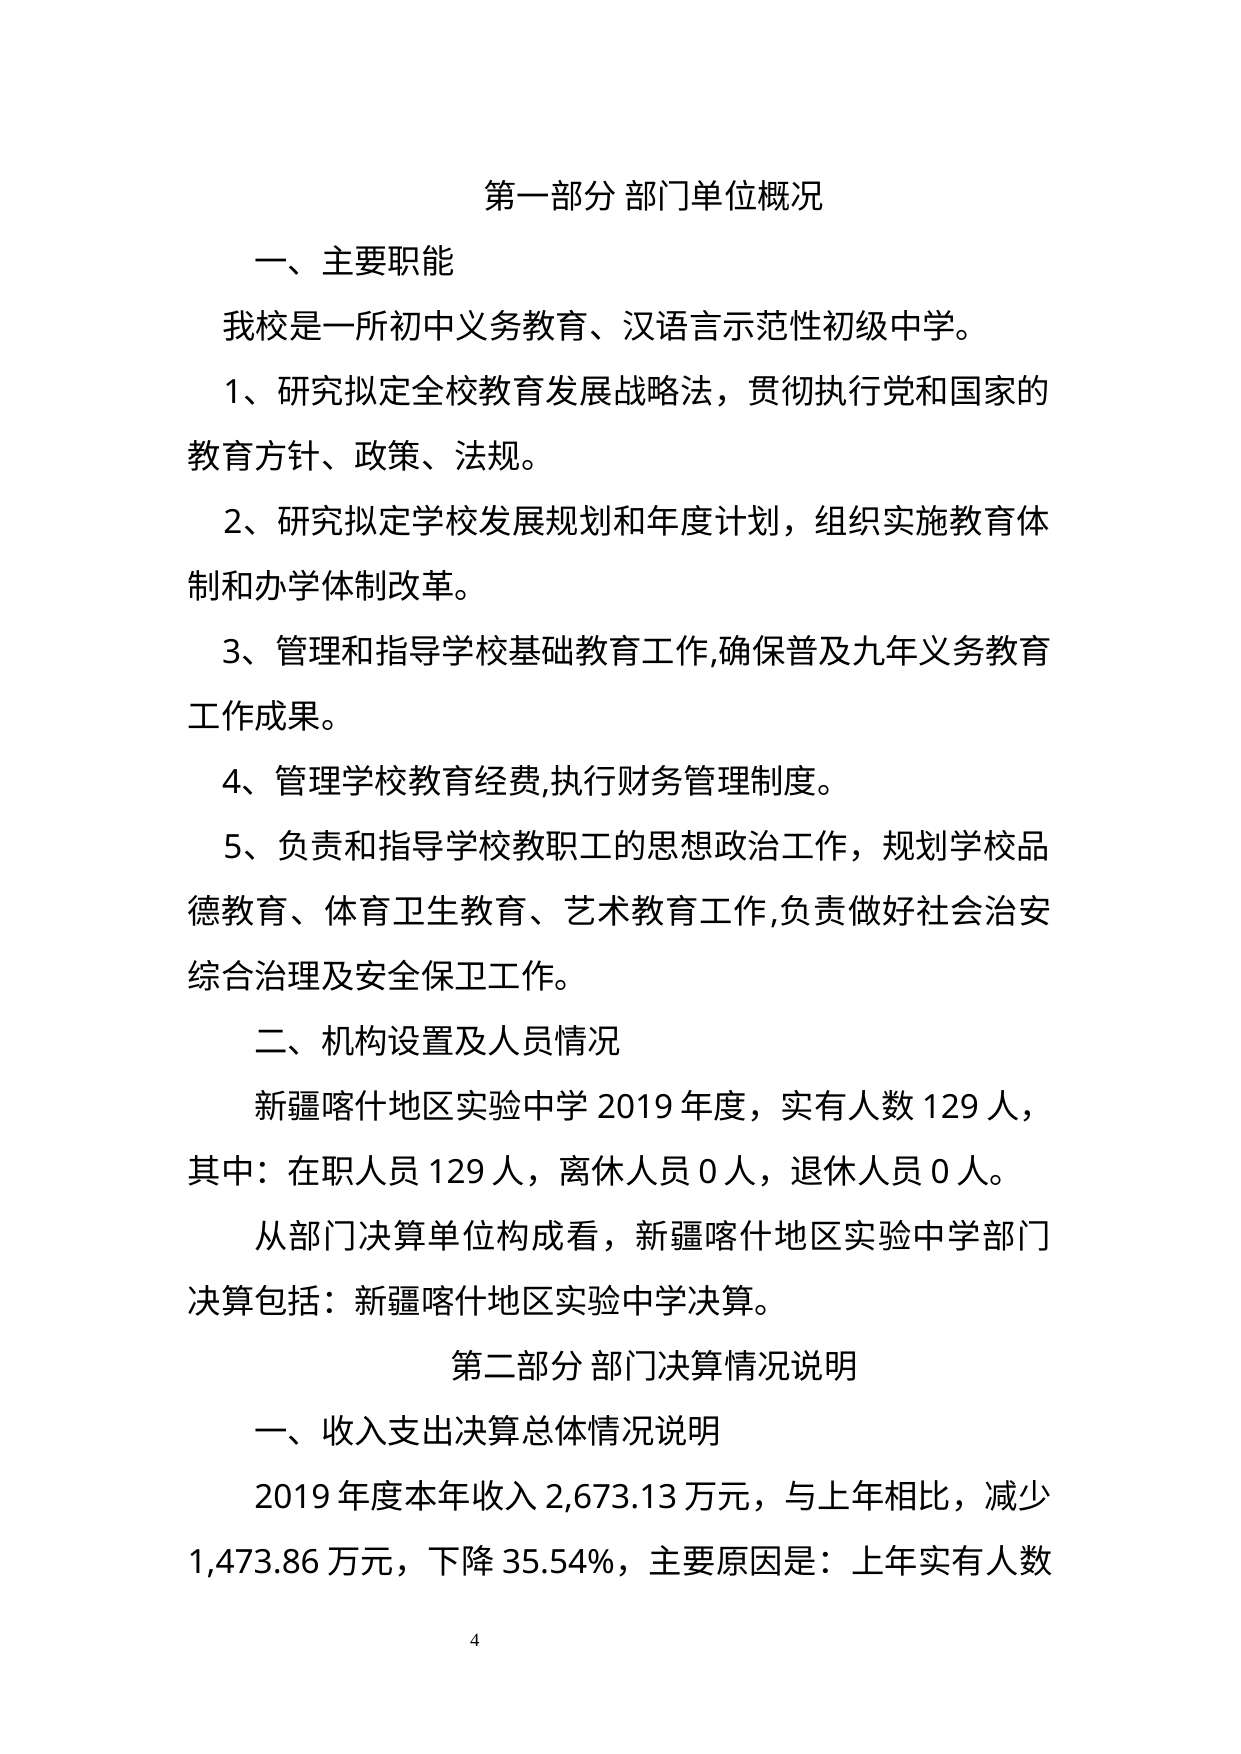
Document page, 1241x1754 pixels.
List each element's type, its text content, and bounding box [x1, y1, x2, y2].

text 我校是一所初中义务教育、汉语言示范性初级中学。 1、研究拟定全校教育发展战略法，贯彻执行党和国家的教育方针、政策、法规。 2、研究拟定学校发展规划和年度计划，组织实施教育体制和办学体制改革。 3、管理和指导学校基础教育工作,确保普及九年义务教育工作成果。 4、管理学校教育经费,执行财务管理制度。 5、负责和指导学校教职工的思想政治工作，规划学校品德教育、体育卫生教育、艺术教育工作,负责做好社会治安综合治理及安全保卫工作。 [187, 292, 1053, 1007]
text 新疆喀什地区实验中学2019年度，实有人数129人，其中：在职人员129人，离休人员0人，退休人员0人。 [187, 1072, 1053, 1202]
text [187, 1462, 1053, 1592]
text 二、机构设置及人员情况 [187, 1007, 1053, 1072]
text 第二部分 部门决算情况说明 [187, 1332, 1053, 1397]
text 从部门决算单位构成看，新疆喀什地区实验中学部门决算包括：新疆喀什地区实验中学决算。 [187, 1202, 1053, 1332]
text 一、收入支出决算总体情况说明 [187, 1397, 1053, 1462]
text 第一部分 部门单位概况 [187, 162, 1053, 227]
text 一、主要职能 [187, 227, 1053, 292]
